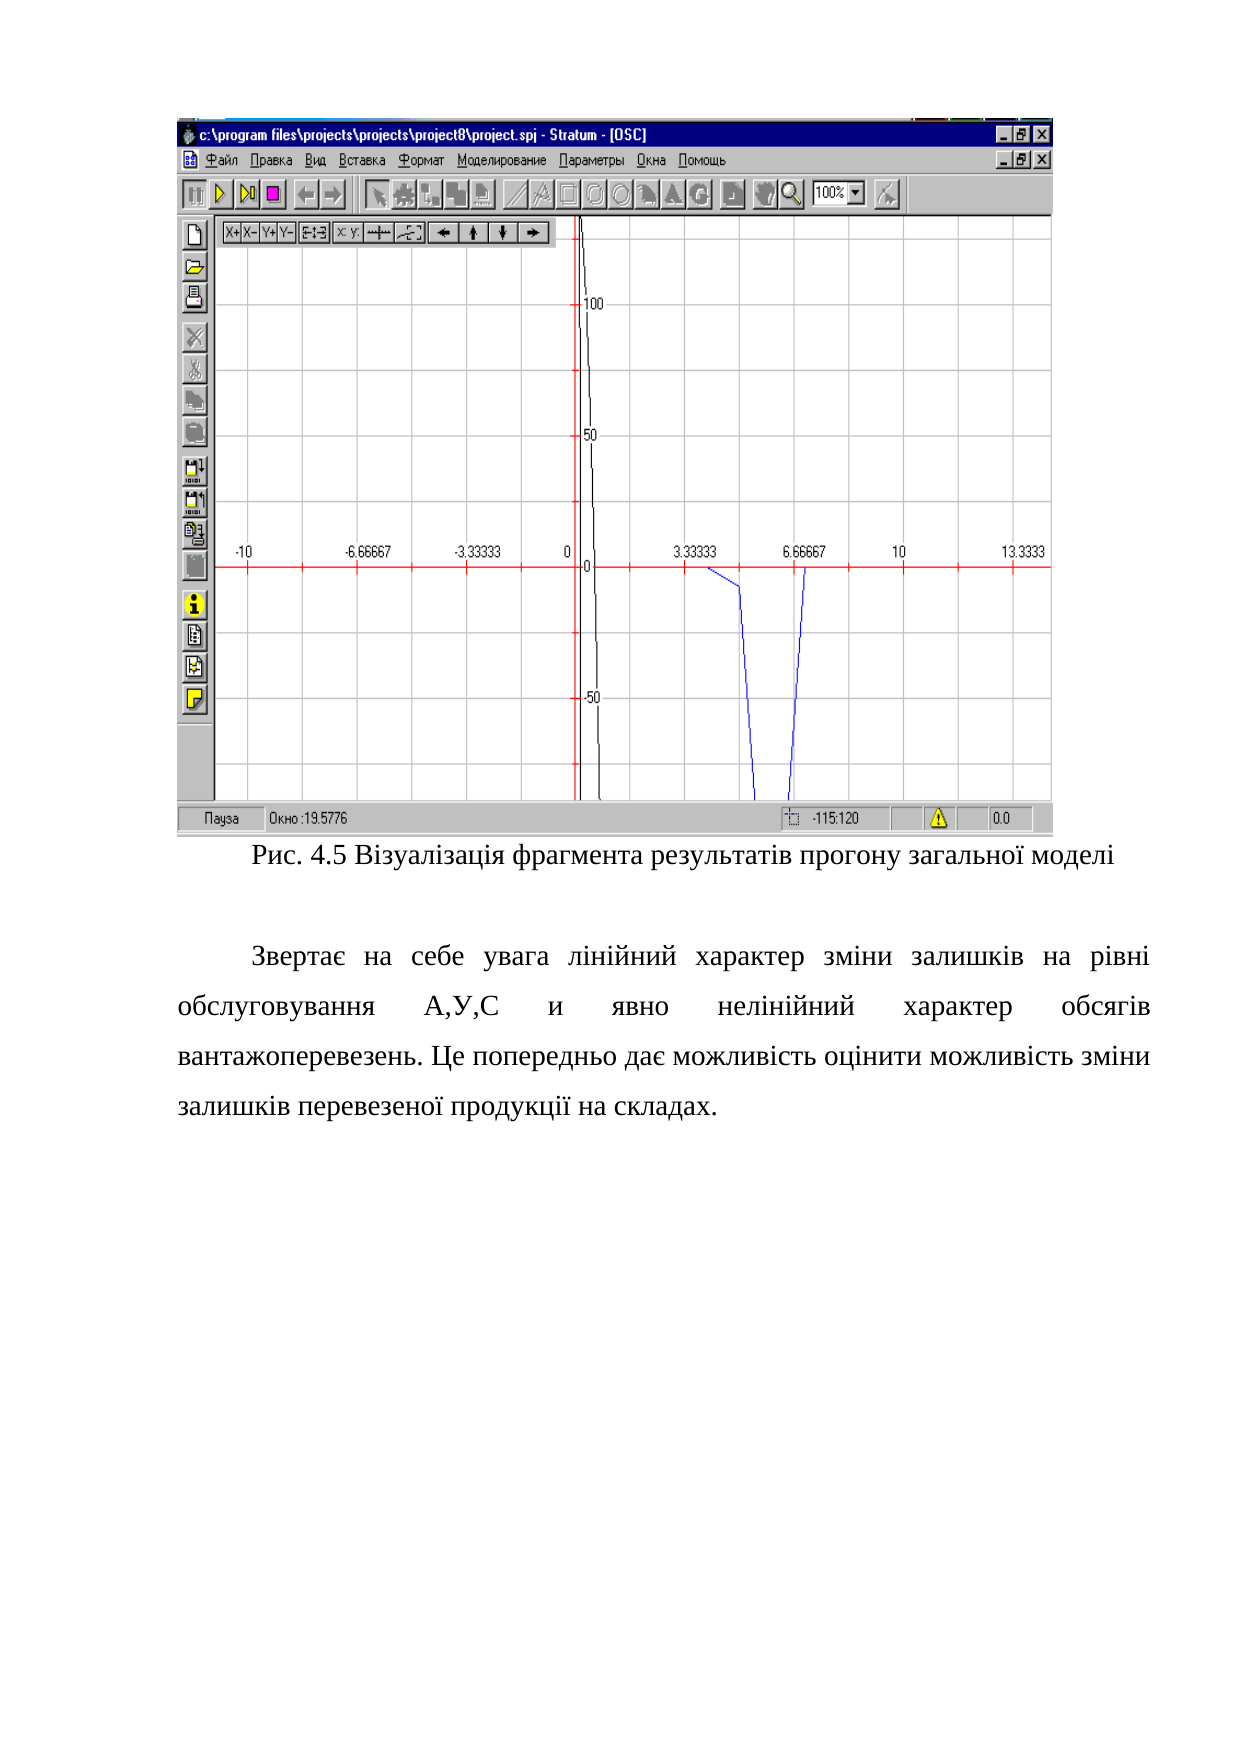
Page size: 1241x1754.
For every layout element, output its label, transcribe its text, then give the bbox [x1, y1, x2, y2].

picture [177, 118, 1053, 837]
text Звертає на себе увага лінійний характер зміни залишків на рівні обслуговування А,У,С и явно нелінійний характер обсягів вантажоперевезень. Це попередньо дає можливість оцінити можливість зміни залишків перевезеної продукції на складах. [177, 938, 1152, 1122]
text Рис. 4.5 Візуалізація фрагмента результатів прогону загальної моделі [177, 837, 1152, 871]
